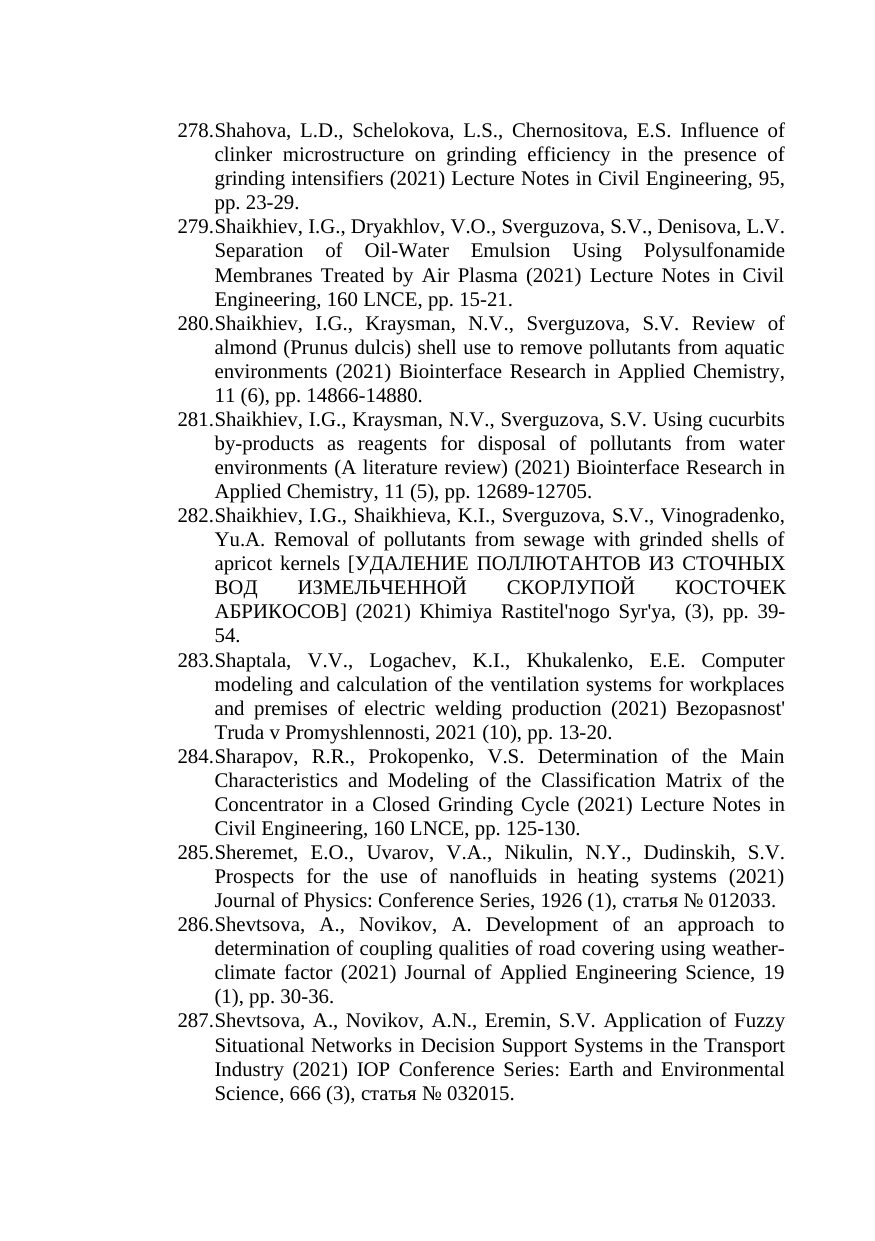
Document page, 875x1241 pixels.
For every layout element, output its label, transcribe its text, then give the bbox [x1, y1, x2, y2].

list Shahova, L.D., Schelokova, L.S., Chernositova, E.S. Influence of clinker microstructure on grinding efficiency in the presence of grinding intensifiers (2021) Lecture Notes in Civil Engineering, 95, pp. 23-29. [177, 118, 786, 214]
list Shevtsova, A., Novikov, A. Development of an approach to determination of coupling qualities of road covering using weather-climate factor (2021) Journal of Applied Engineering Science, 19 (1), pp. 30-36. [177, 912, 786, 1008]
list Shaikhiev, I.G., Shaikhieva, K.I., Sverguzova, S.V., Vinogradenko, Yu.A. Removal of pollutants from sewage with grinded shells of apricot kernels [УДАЛЕНИЕ ПОЛЛЮТАНТОВ ИЗ СТОЧНЫХ ВОД ИЗМЕЛЬЧЕННОЙ СКОРЛУПОЙ КОСТОЧЕК АБРИКОСОВ] (2021) Khimiya Rastitel'nogo Syr'ya, (3), pp. 39-54. [177, 503, 786, 647]
list Sheremet, E.O., Uvarov, V.A., Nikulin, N.Y., Dudinskih, S.V. Prospects for the use of nanofluids in heating systems (2021) Journal of Physics: Conference Series, 1926 (1), статья № 012033. [177, 840, 786, 912]
list Shevtsova, A., Novikov, A.N., Eremin, S.V. Application of Fuzzy Situational Networks in Decision Support Systems in the Transport Industry (2021) IOP Conference Series: Earth and Environmental Science, 666 (3), статья № 032015. [177, 1008, 786, 1105]
list Shaikhiev, I.G., Dryakhlov, V.O., Sverguzova, S.V., Denisova, L.V. Separation of Oil-Water Emulsion Using Polysulfonamide Membranes Treated by Air Plasma (2021) Lecture Notes in Civil Engineering, 160 LNCE, pp. 15-21. [177, 214, 786, 311]
list Shaikhiev, I.G., Kraysman, N.V., Sverguzova, S.V. Review of almond (Prunus dulcis) shell use to remove pollutants from aquatic environments (2021) Biointerface Research in Applied Chemistry, 11 (6), pp. 14866-14880. [177, 311, 786, 407]
list Sharapov, R.R., Prokopenko, V.S. Determination of the Main Characteristics and Modeling of the Classification Matrix of the Concentrator in a Closed Grinding Cycle (2021) Lecture Notes in Civil Engineering, 160 LNCE, pp. 125-130. [177, 744, 786, 840]
list Shaptala, V.V., Logachev, K.I., Khukalenko, E.E. Computer modeling and calculation of the ventilation systems for workplaces and premises of electric welding production (2021) Bezopasnost' Truda v Promyshlennosti, 2021 (10), pp. 13-20. [177, 647, 786, 744]
list Shaikhiev, I.G., Kraysman, N.V., Sverguzova, S.V. Using cucurbits by-products as reagents for disposal of pollutants from water environments (A literature review) (2021) Biointerface Research in Applied Chemistry, 11 (5), pp. 12689-12705. [177, 407, 786, 503]
